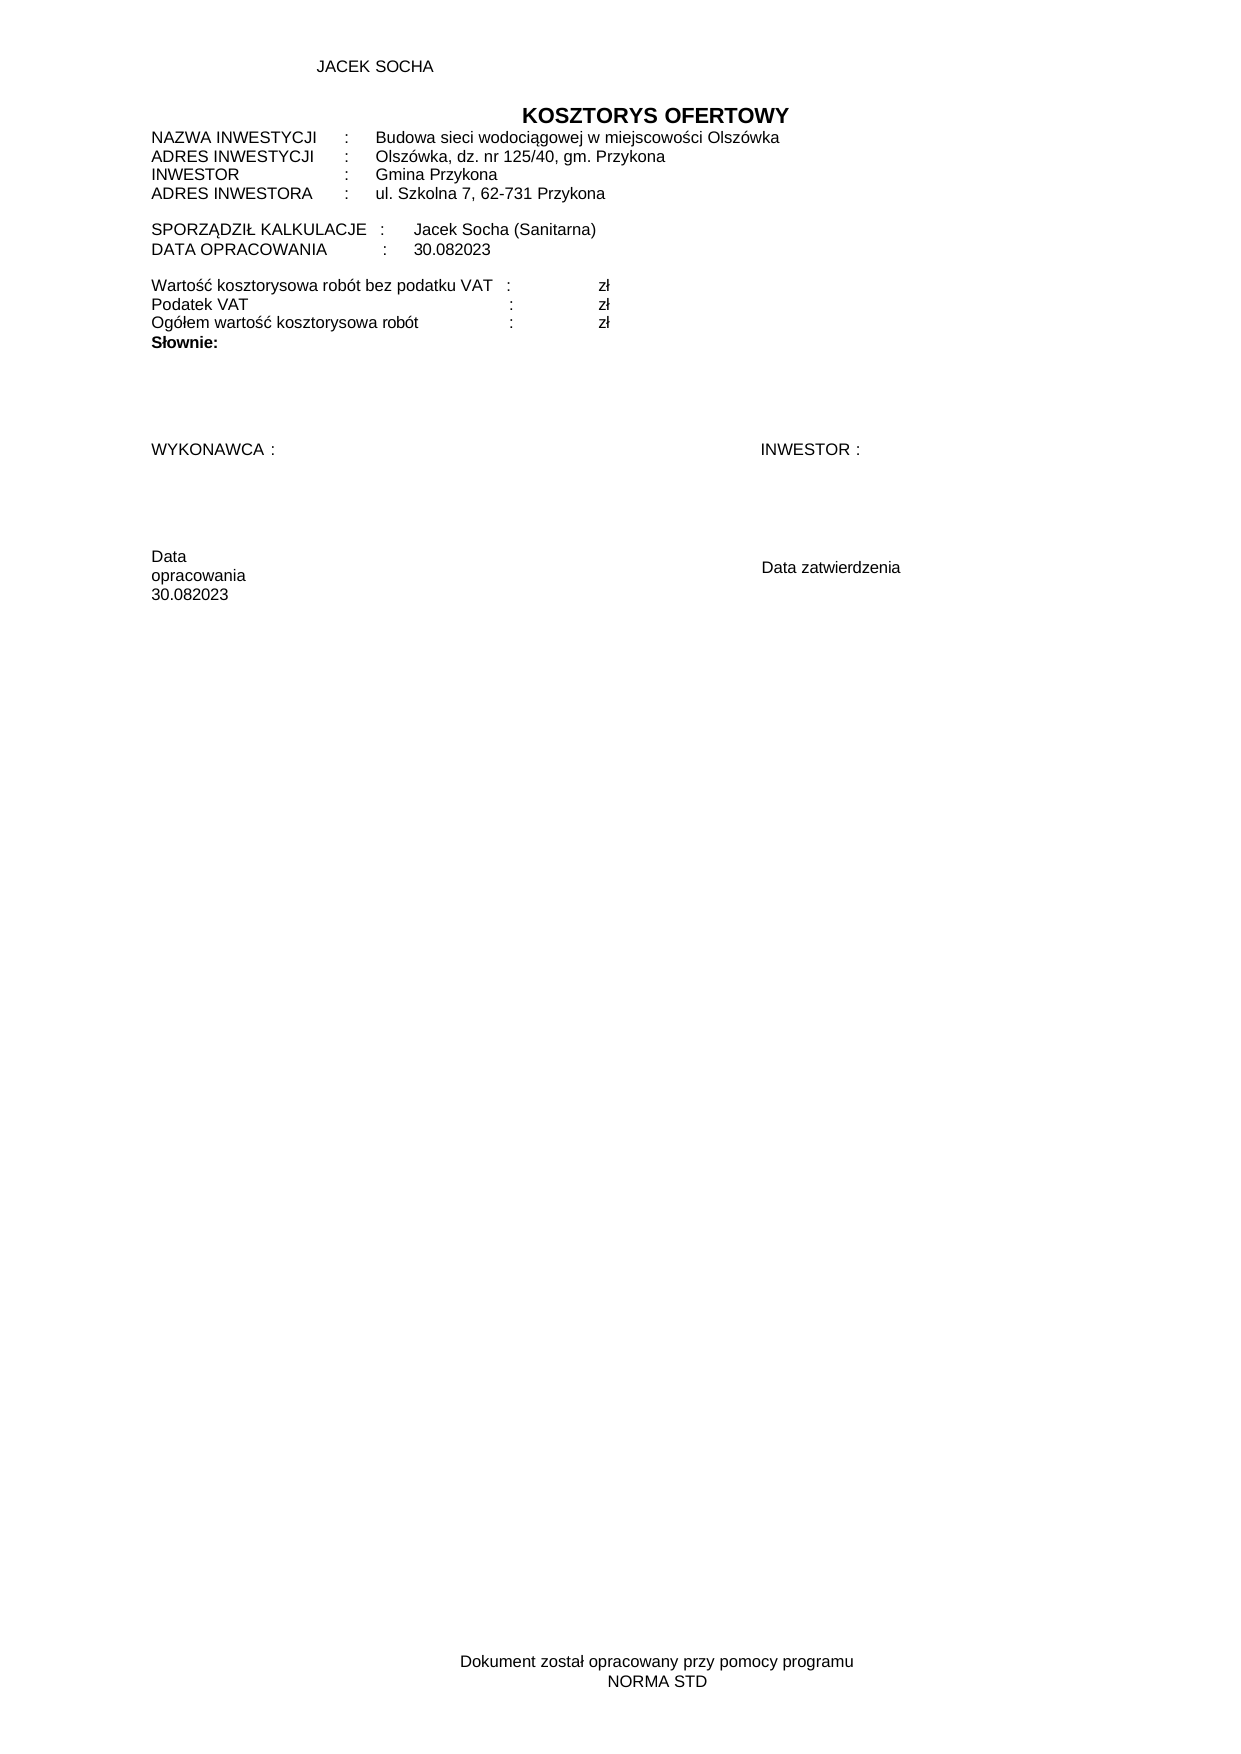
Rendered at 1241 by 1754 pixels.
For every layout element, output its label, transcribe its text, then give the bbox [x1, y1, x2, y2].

text Ogółem wartość kosztorysowa robót : zł [151, 314, 1178, 332]
text Słownie: [151, 333, 1178, 352]
text Dokument został opracowany przy pomocy programu NORMA STD [460, 1653, 911, 1691]
text NAZWA INWESTYCJI : Budowa sieci wodociągowej w miejscowości Olszówka ADRES INWESTYCJI : Olszówka, dz. nr 125/40, gm. Przykona [151, 128, 781, 166]
text Wartość kosztorysowa robót bez podatku VAT : zł Podatek VAT : zł [151, 276, 610, 314]
text Data opracowania 30.082023 [151, 548, 286, 604]
text INWESTOR : Gmina Przykona [151, 166, 1178, 184]
text Data zatwierdzenia [484, 557, 1178, 577]
text SPORZĄDZIŁ KALKULACJE : Jacek Socha (Sanitarna) DATA OPRACOWANIA : 30.082023 [151, 221, 597, 258]
text JACEK SOCHA [316, 57, 435, 76]
text ADRES INWESTORA : ul. Szkolna 7, 62-731 Przykona [151, 184, 1178, 203]
title KOSZTORYS OFERTOWY [522, 103, 1178, 128]
text WYKONAWCA : INWESTOR : [151, 440, 1178, 459]
